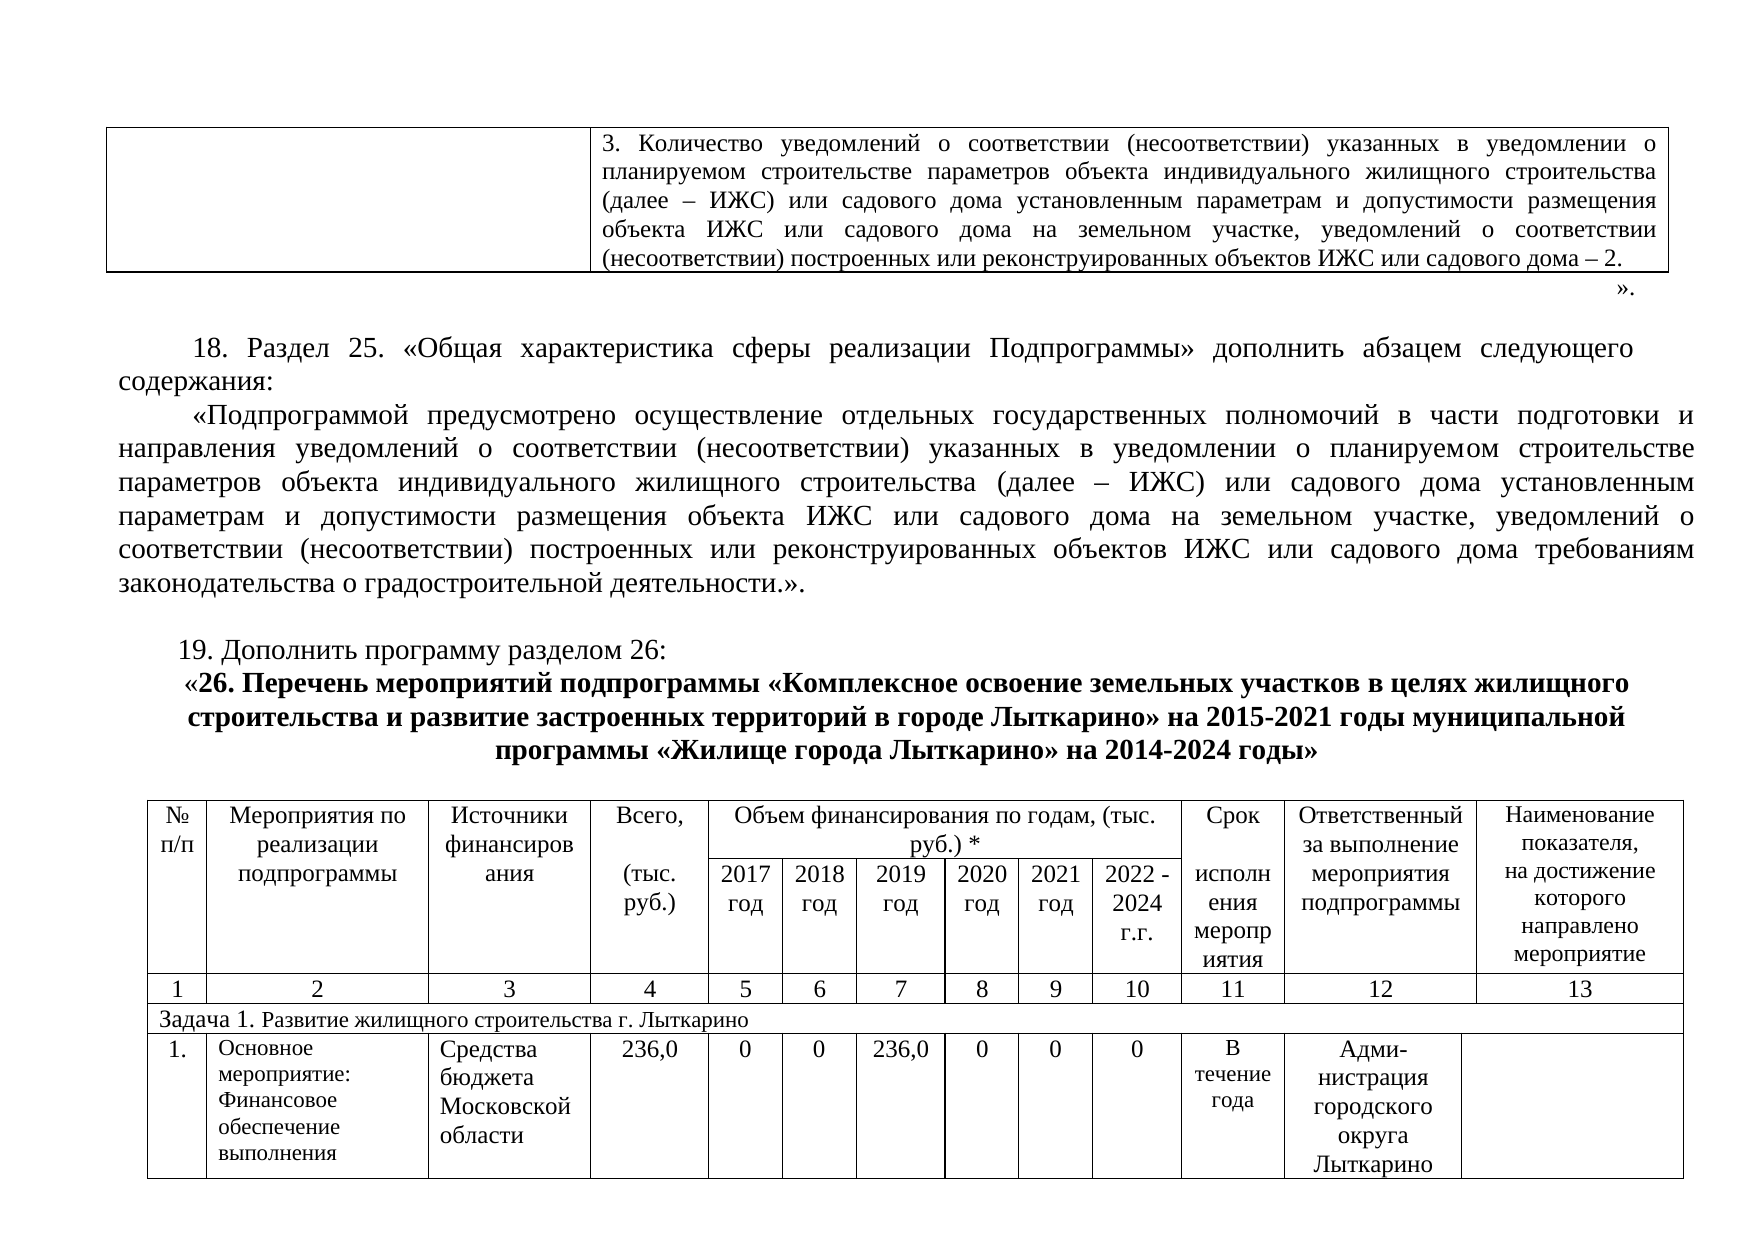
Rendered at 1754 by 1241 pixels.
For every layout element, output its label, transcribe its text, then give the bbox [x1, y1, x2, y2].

table_cell 0 [783, 1034, 856, 1177]
table_cell 12 [1285, 974, 1476, 1003]
table_cell Задача 1. Развитие жилищного строительства г. Лыткарино [148, 1004, 1683, 1033]
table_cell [207, 1034, 428, 1177]
table_cell 0 [1019, 1034, 1092, 1177]
table_header Наименование показателя, на достижение которого направлено мероприятие [1477, 801, 1683, 973]
table_cell 3 [429, 974, 590, 1003]
table_cell 2 [207, 974, 428, 1003]
table_cell 2022 -2024 г.г. [1093, 859, 1181, 973]
table_cell 0 [946, 1034, 1018, 1177]
table_cell 10 [1093, 974, 1181, 1003]
table_header № п/п [148, 801, 206, 973]
text ». [118, 273, 1635, 301]
table_cell 236,0 [591, 1034, 708, 1177]
table_cell 9 [1019, 974, 1092, 1003]
text «26. Перечень мероприятий подпрограммы «Комплексное освоение земельных участков в целях жилищного строительства и развитие застроенных территорий в городе Лыткарино» на 2015-2021 годы муниципальной программы «Жилище города Лыткарино» на 2014-2024 годы» [118, 665, 1695, 766]
table_cell 5 [709, 974, 782, 1003]
table_cell 2017 год [709, 859, 782, 973]
text «Подпрограммой предусмотрено осуществление отдельных государственных полномочий в части подготовки и направления уведомлений о соответствии (несоответствии) указанных в уведомлении о планируемом строительстве параметров объекта индивидуального жилищного строительства (далее – ИЖС) или садового дома установленным параметрам и допустимости размещения объекта ИЖС или садового дома на земельном участке, уведомлений о соответствии (несоответствии) построенных или реконструированных объектов ИЖС или садового дома требованиям законодательства о градостроительной деятельности.». [118, 397, 1695, 598]
table_cell 0 [709, 1034, 782, 1177]
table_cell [107, 128, 590, 271]
table_cell 1. [148, 1034, 206, 1177]
table_cell 11 [1182, 974, 1284, 1003]
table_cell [591, 128, 1668, 271]
table_header Всего, (тыс. руб.) [591, 801, 708, 973]
table_cell 8 [946, 974, 1018, 1003]
table_cell 2019 год [857, 859, 944, 973]
text 18. Раздел 25. «Общая характеристика сферы реализации Подпрограммы» дополнить абзацем следующего содержания: [118, 330, 1635, 397]
table_cell 6 [783, 974, 856, 1003]
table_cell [1285, 1034, 1461, 1177]
table_cell 2021 год [1019, 859, 1092, 973]
table_cell 4 [591, 974, 708, 1003]
table_header Срок исполнения мероприятия [1182, 801, 1284, 973]
text 19. Дополнить программу разделом 26: [118, 632, 1695, 665]
table_cell 0 [1093, 1034, 1181, 1177]
table_cell 1 [148, 974, 206, 1003]
table_cell 236,0 [857, 1034, 944, 1177]
table_header Источники финансирования [429, 801, 590, 973]
table_cell 13 [1477, 974, 1683, 1003]
table_cell 2018 год [783, 859, 856, 973]
table_header Ответственный за выполнение мероприятия подпрограммы [1285, 801, 1476, 973]
table_cell 7 [857, 974, 944, 1003]
table_cell В течение года [1182, 1034, 1284, 1177]
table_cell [429, 1034, 590, 1177]
table_header Объем финансирования по годам, (тыс. руб.) * [709, 801, 1181, 858]
table_cell 2020 год [946, 859, 1018, 973]
table_header Мероприятия по реализации подпрограммы [207, 801, 428, 973]
table_cell [1462, 1034, 1683, 1177]
